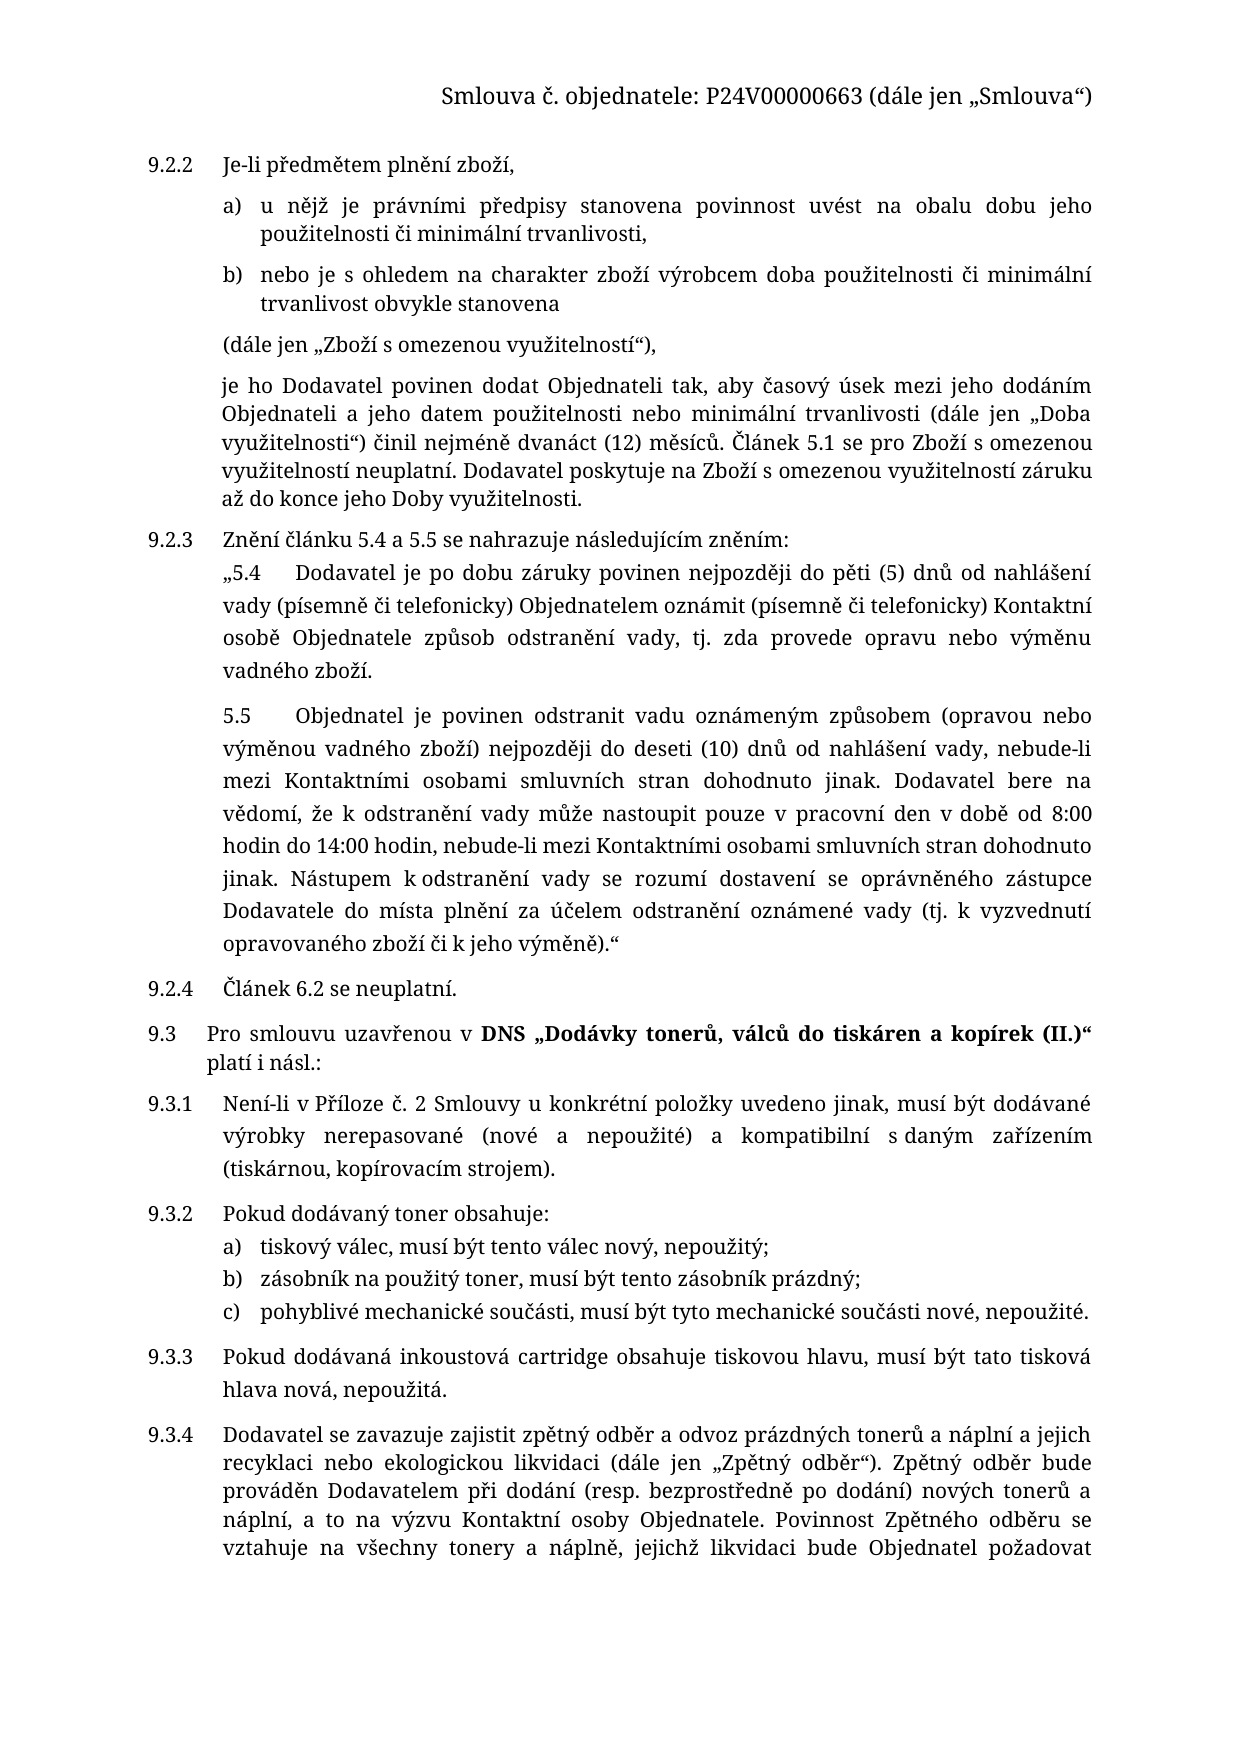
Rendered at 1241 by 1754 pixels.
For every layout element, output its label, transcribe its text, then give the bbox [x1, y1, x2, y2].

list Pokud dodávaný toner obsahuje: [148, 1199, 1093, 1228]
list Není-li v Příloze č. 2 Smlouvy u konkrétní položky uvedeno jinak, musí být dodávané výrobky nerepasované (nové a nepoužité) a kompatibilní s daným zařízením (tiskárnou, kopírovacím strojem). [148, 1089, 1093, 1182]
text je ho Dodavatel povinen dodat Objednateli tak, aby časový úsek mezi jeho dodáním Objednateli a jeho datem použitelnosti nebo minimální trvanlivosti (dále jen „Doba využitelnosti“) činil nejméně dvanáct (12) měsíců. Článek 5.1 se pro Zboží s omezenou využitelností neuplatní. Dodavatel poskytuje na Zboží s omezenou využitelností záruku až do konce jeho Doby využitelnosti. [221, 371, 1093, 513]
list Článek 6.2 se neuplatní. [148, 974, 1093, 1003]
list pohyblivé mechanické součásti, musí být tyto mechanické součásti nové, nepoužité. [223, 1297, 1093, 1325]
list Je-li předmětem plnění zboží, [148, 150, 1093, 179]
list nebo je s ohledem na charakter zboží výrobcem doba použitelnosti či minimální trvanlivost obvykle stanovena [223, 261, 1093, 317]
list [148, 1420, 1093, 1562]
list zásobník na použitý toner, musí být tento zásobník prázdný; [223, 1264, 1093, 1293]
list Znění článku 5.4 a 5.5 se nahrazuje následujícím zněním: [148, 526, 1093, 554]
text (dále jen „Zboží s omezenou využitelností“), [223, 330, 1093, 358]
list Pokud dodávaná inkoustová cartridge obsahuje tiskovou hlavu, musí být tato tisková hlava nová, nepoužitá. [148, 1342, 1093, 1403]
list Pro smlouvu uzavřenou v DNS „Dodávky tonerů, válců do tiskáren a kopírek (II.)“ platí i násl.: [148, 1019, 1093, 1076]
list „5.4 Dodavatel je po dobu záruky povinen nejpozději do pěti (5) dnů od nahlášení vady (písemně či telefonicky) Objednatelem oznámit (písemně či telefonicky) Kontaktní osobě Objednatele způsob odstranění vady, tj. zda provede opravu nebo výměnu vadného zboží. [223, 558, 1093, 684]
list tiskový válec, musí být tento válec nový, nepoužitý; [223, 1232, 1093, 1260]
list u nějž je právními předpisy stanovena povinnost uvést na obalu dobu jeho použitelnosti či minimální trvanlivosti, [223, 191, 1093, 248]
list 5.5 Objednatel je povinen odstranit vadu oznámeným způsobem (opravou nebo výměnou vadného zboží) nejpozději do deseti (10) dnů od nahlášení vady, nebude-li mezi Kontaktními osobami smluvních stran dohodnuto jinak. Dodavatel bere na vědomí, že k odstranění vady může nastoupit pouze v pracovní den v době od 8:00 hodin do 14:00 hodin, nebude-li mezi Kontaktními osobami smluvních stran dohodnuto jinak. Nástupem k odstranění vady se rozumí dostavení se oprávněného zástupce Dodavatele do místa plnění za účelem odstranění oznámené vady (tj. k vyzvednutí opravovaného zboží či k jeho výměně).“ [223, 701, 1093, 958]
